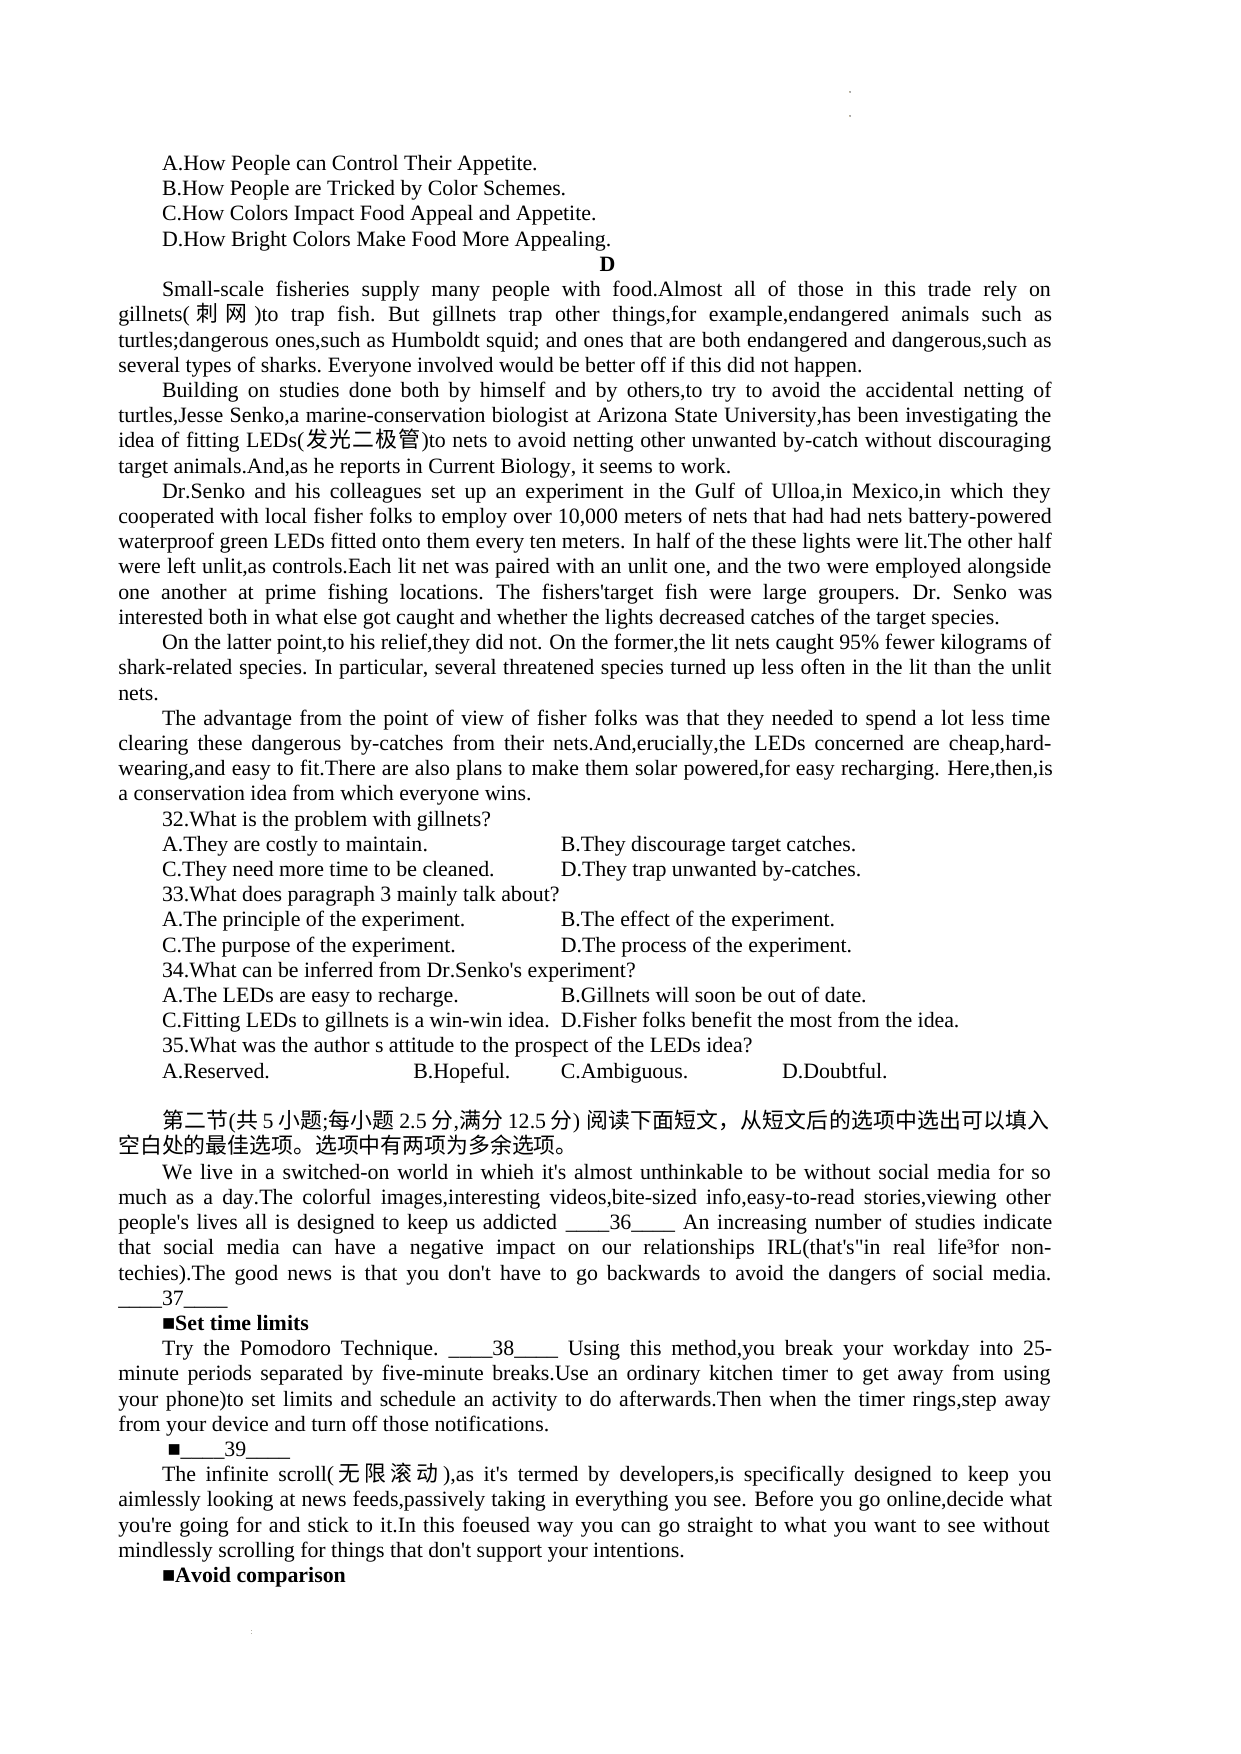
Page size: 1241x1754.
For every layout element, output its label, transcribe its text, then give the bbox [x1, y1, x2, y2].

text The infinite scroll(无限滚动),as it's termed by developers,is specifically designed to keep you aimlessly looking at news feeds,passively taking in everything you see. Before you go online,decide what you're going for and stick to it.In this foeused way you can go straight to what you want to see without mindlessly scrolling for things that don't support your intentions. [118, 1461, 1053, 1562]
text 35.What was the author s attitude to the prospect of the LEDs idea? [118, 1032, 1053, 1058]
text ■____39____ [118, 1436, 1053, 1461]
text A.How People can Control Their Appetite. [118, 150, 1053, 175]
text ■Set time limits [118, 1310, 1053, 1335]
text B.How People are Tricked by Color Schemes. [118, 175, 1053, 200]
text A.The principle of the experiment. B.The effect of the experiment. [118, 906, 1053, 932]
text C.How Colors Impact Food Appeal and Appetite. [118, 200, 1053, 226]
text D.How Bright Colors Make Food More Appealing. [118, 226, 1053, 251]
text 33.What does paragraph 3 mainly talk about? [118, 881, 1053, 906]
text C.The purpose of the experiment. D.The process of the experiment. [118, 932, 1053, 957]
text The advantage from the point of view of fisher folks was that they needed to spend a lot less time clearing these dangerous by-catches from their nets.And,erucially,the LEDs concerned are cheap,hard-wearing,and easy to fit.There are also plans to make them solar powered,for easy recharging. Here,then,is a conservation idea from which everyone wins. [118, 705, 1053, 806]
text On the latter point,to his relief,they did not. On the former,the lit nets caught 95% fewer kilograms of shark-related species. In particular, several threatened species turned up less often in the lit than the unlit nets. [118, 629, 1053, 705]
text 34.What can be inferred from Dr.Senko's experiment? [118, 957, 1053, 982]
text A.Reserved. B.Hopeful. C.Ambiguous. D.Doubtful. [118, 1058, 1053, 1083]
text ■Avoid comparison [118, 1562, 1053, 1587]
text Building on studies done both by himself and by others,to try to avoid the accidental netting of turtles,Jesse Senko,a marine-conservation biologist at Arizona State University,has been investigating the idea of fitting LEDs(发光二极管)to nets to avoid netting other unwanted by-catch without discouraging target animals.And,as he reports in Current Biology, it seems to work. [118, 377, 1053, 478]
text C.They need more time to be cleaned. D.They trap unwanted by-catches. [118, 856, 1053, 881]
text A.They are costly to maintain. B.They discourage target catches. [118, 831, 1053, 856]
text D [118, 251, 1053, 276]
text A.The LEDs are easy to recharge. B.Gillnets will soon be out of date. [118, 982, 1053, 1007]
text Try the Pomodoro Technique. ____38____ Using this method,you break your workday into 25- minute periods separated by five-minute breaks.Use an ordinary kitchen timer to get away from using your phone)to set limits and schedule an activity to do afterwards.Then when the timer rings,step away from your device and turn off those notifications. [118, 1335, 1053, 1436]
text 32.What is the problem with gillnets? [118, 806, 1053, 831]
text We live in a switched-on world in whieh it's almost unthinkable to be without social media for so much as a day.The colorful images,interesting videos,bite-sized info,easy-to-read stories,viewing other people's lives all is designed to keep us addicted ____36____ An increasing number of studies indicate that social media can have a negative impact on our relationships IRL(that's"in real life³for non-techies).The good news is that you don't have to go backwards to avoid the dangers of social media. ____37____ [118, 1159, 1053, 1310]
text Small-scale fisheries supply many people with food.Almost all of those in this trade rely on gillnets(刺网)to trap fish. But gillnets trap other things,for example,endangered animals such as turtles;dangerous ones,such as Humboldt squid; and ones that are both endangered and dangerous,such as several types of sharks. Everyone involved would be better off if this did not happen. [118, 276, 1053, 377]
text Dr.Senko and his colleagues set up an experiment in the Gulf of Ulloa,in Mexico,in which they cooperated with local fisher folks to employ over 10,000 meters of nets that had had nets battery-powered waterproof green LEDs fitted onto them every ten meters. In half of the these lights were lit.The other half were left unlit,as controls.Each lit net was paired with an unlit one, and the two were employed alongside one another at prime fishing locations. The fishers'target fish were large groupers. Dr. Senko was interested both in what else got caught and whether the lights decreased catches of the target species. [118, 478, 1053, 629]
text 第二节(共5小题;每小题2.5分,满分12.5分) 阅读下面短文，从短文后的选项中选出可以填入空白处的最佳选项。选项中有两项为多余选项。 [118, 1108, 1053, 1159]
text C.Fitting LEDs to gillnets is a win-win idea. D.Fisher folks benefit the most from the idea. [118, 1007, 1053, 1032]
